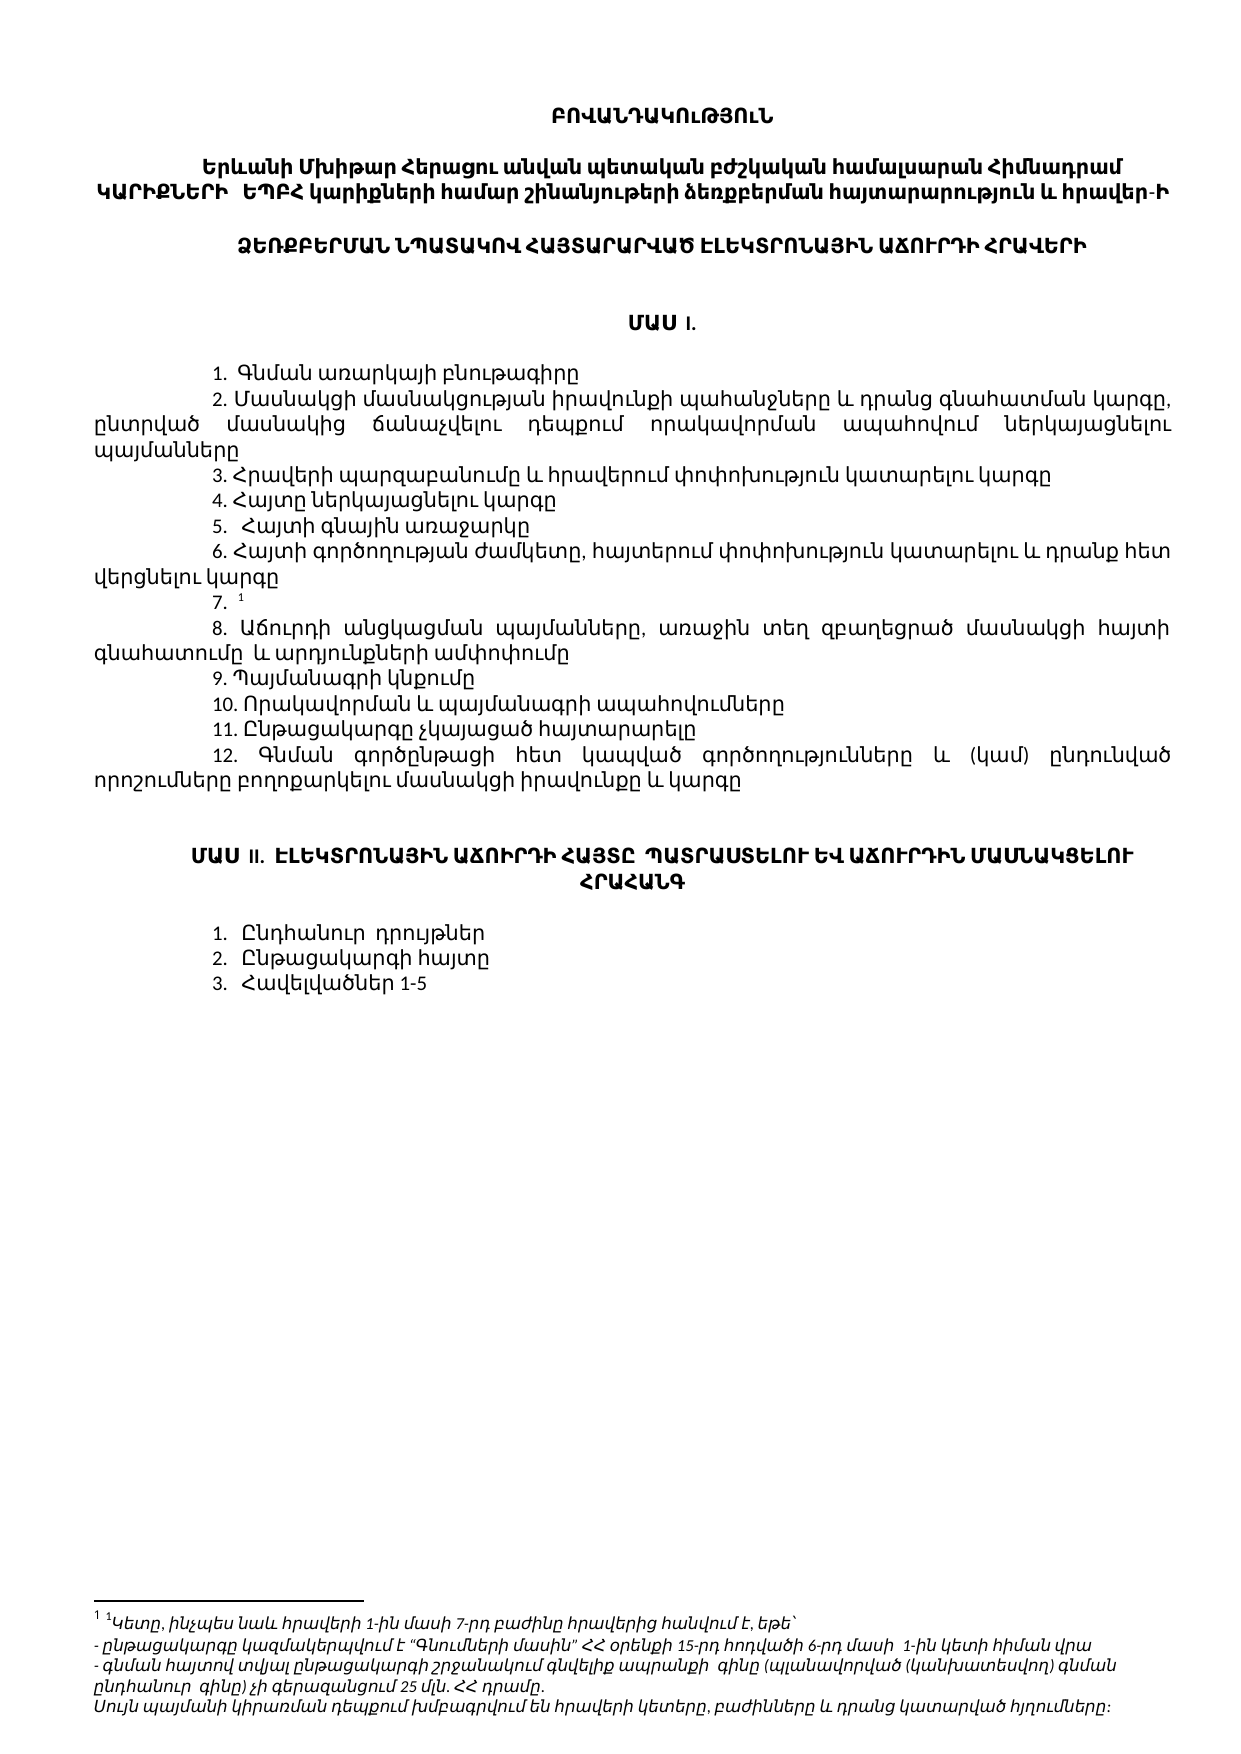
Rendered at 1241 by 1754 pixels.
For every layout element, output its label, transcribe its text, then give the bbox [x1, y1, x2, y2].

text 1. Ընդհանուր դրույթներ [94, 920, 1171, 945]
text 10. Որակավորման և պայմանագրի ապահովումները [94, 691, 1171, 716]
text Երևանի Մխիթար Հերացու անվան պետական բժշկական համալսարան Հիմնադրամ ԿԱՐԻՔՆԵՐԻ ԵՊԲՀ կարիքների համար շինանյութերի ձեռքբերման հայտարարություն և հրավեր-Ի [94, 154, 1171, 205]
text 2. Ընթացակարգի հայտը [94, 945, 1171, 971]
text ՄԱՍ II. ԷԼԵԿՏՐՈՆԱՅԻՆ ԱՃՈԻՐԴԻ ՀԱՅՏԸ ՊԱՏՐԱՍՏԵԼՈՒ ԵՎ ԱՃՈՒՐԴԻՆ ՄԱՍՆԱԿՑԵԼՈՒ ՀՐԱՀԱՆԳ [94, 843, 1171, 894]
text 12. Գնման գործընթացի հետ կապված գործողությունները և (կամ) ընդունված որոշումները բողոքարկելու մասնակցի իրավունքը և կարգը [94, 742, 1171, 793]
text 9. Պայմանագրի կնքումը [94, 666, 1171, 691]
text 3. Հրավերի պարզաբանումը և հրավերում փոփոխություն կատարելու կարգը [94, 462, 1171, 488]
text 6. Հայտի գործողության ժամկետը, հայտերում փոփոխություն կատարելու և դրանք հետ վերցնելու կարգը [94, 538, 1171, 589]
text 3. Հավելվածներ 1-5 [94, 971, 1171, 996]
text 2. Մասնակցի մասնակցության իրավունքի պահանջները և դրանց գնահատման կարգը, ընտրված մասնակից ճանաչվելու դեպքում որակավորման ապահովում ներկայացնելու պայմանները [94, 386, 1171, 462]
text 11. Ընթացակարգը չկայացած հայտարարելը [94, 716, 1171, 742]
text 4. Հայտը ներկայացնելու կարգը [94, 488, 1171, 513]
text ԲՈՎԱՆԴԱԿՈւԹՅՈւՆ [94, 103, 1171, 128]
text 7. 1 [94, 589, 1171, 615]
text ՁԵՌՔԲԵՐՄԱՆ ՆՊԱՏԱԿՈՎ ՀԱՅՏԱՐԱՐՎԱԾ ԷԼԵԿՏՐՈՆԱՅԻՆ ԱՃՈՒՐԴԻ ՀՐԱՎԵՐԻ [94, 233, 1171, 259]
text ՄԱՍ I. [94, 310, 1171, 335]
text 5. Հայտի գնային առաջարկը [94, 513, 1171, 538]
text 8. Աճուրդի անցկացման պայմանները, առաջին տեղ զբաղեցրած մասնակցի հայտի գնահատումը և արդյունքների ամփոփումը [94, 615, 1171, 666]
text 1. Գնման առարկայի բնութագիրը [94, 361, 1171, 386]
